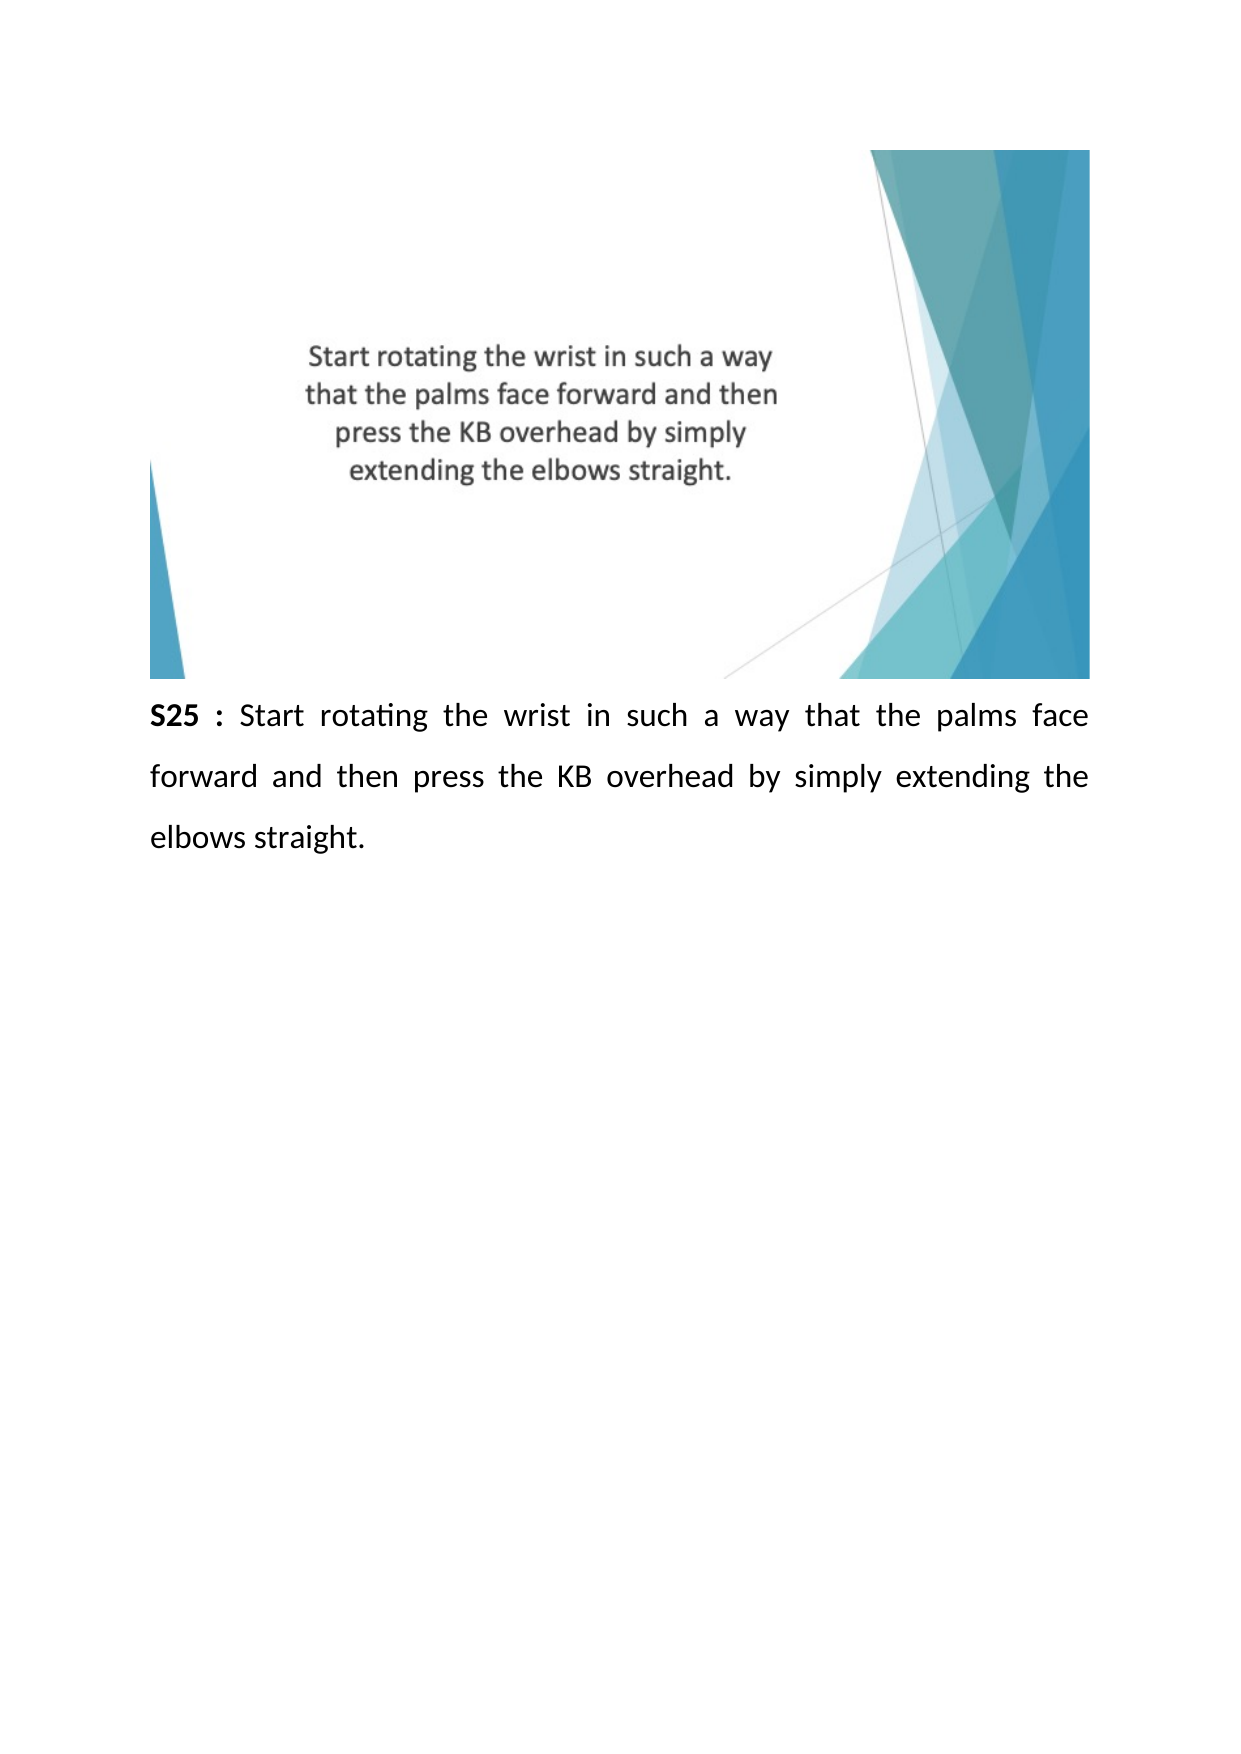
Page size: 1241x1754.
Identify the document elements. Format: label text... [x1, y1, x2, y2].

picture [150, 150, 1090, 679]
text S25 : Start rotating the wrist in such a way that the palms face forward and then press the KB overhead by simply extending the elbows straight. [150, 694, 1090, 857]
